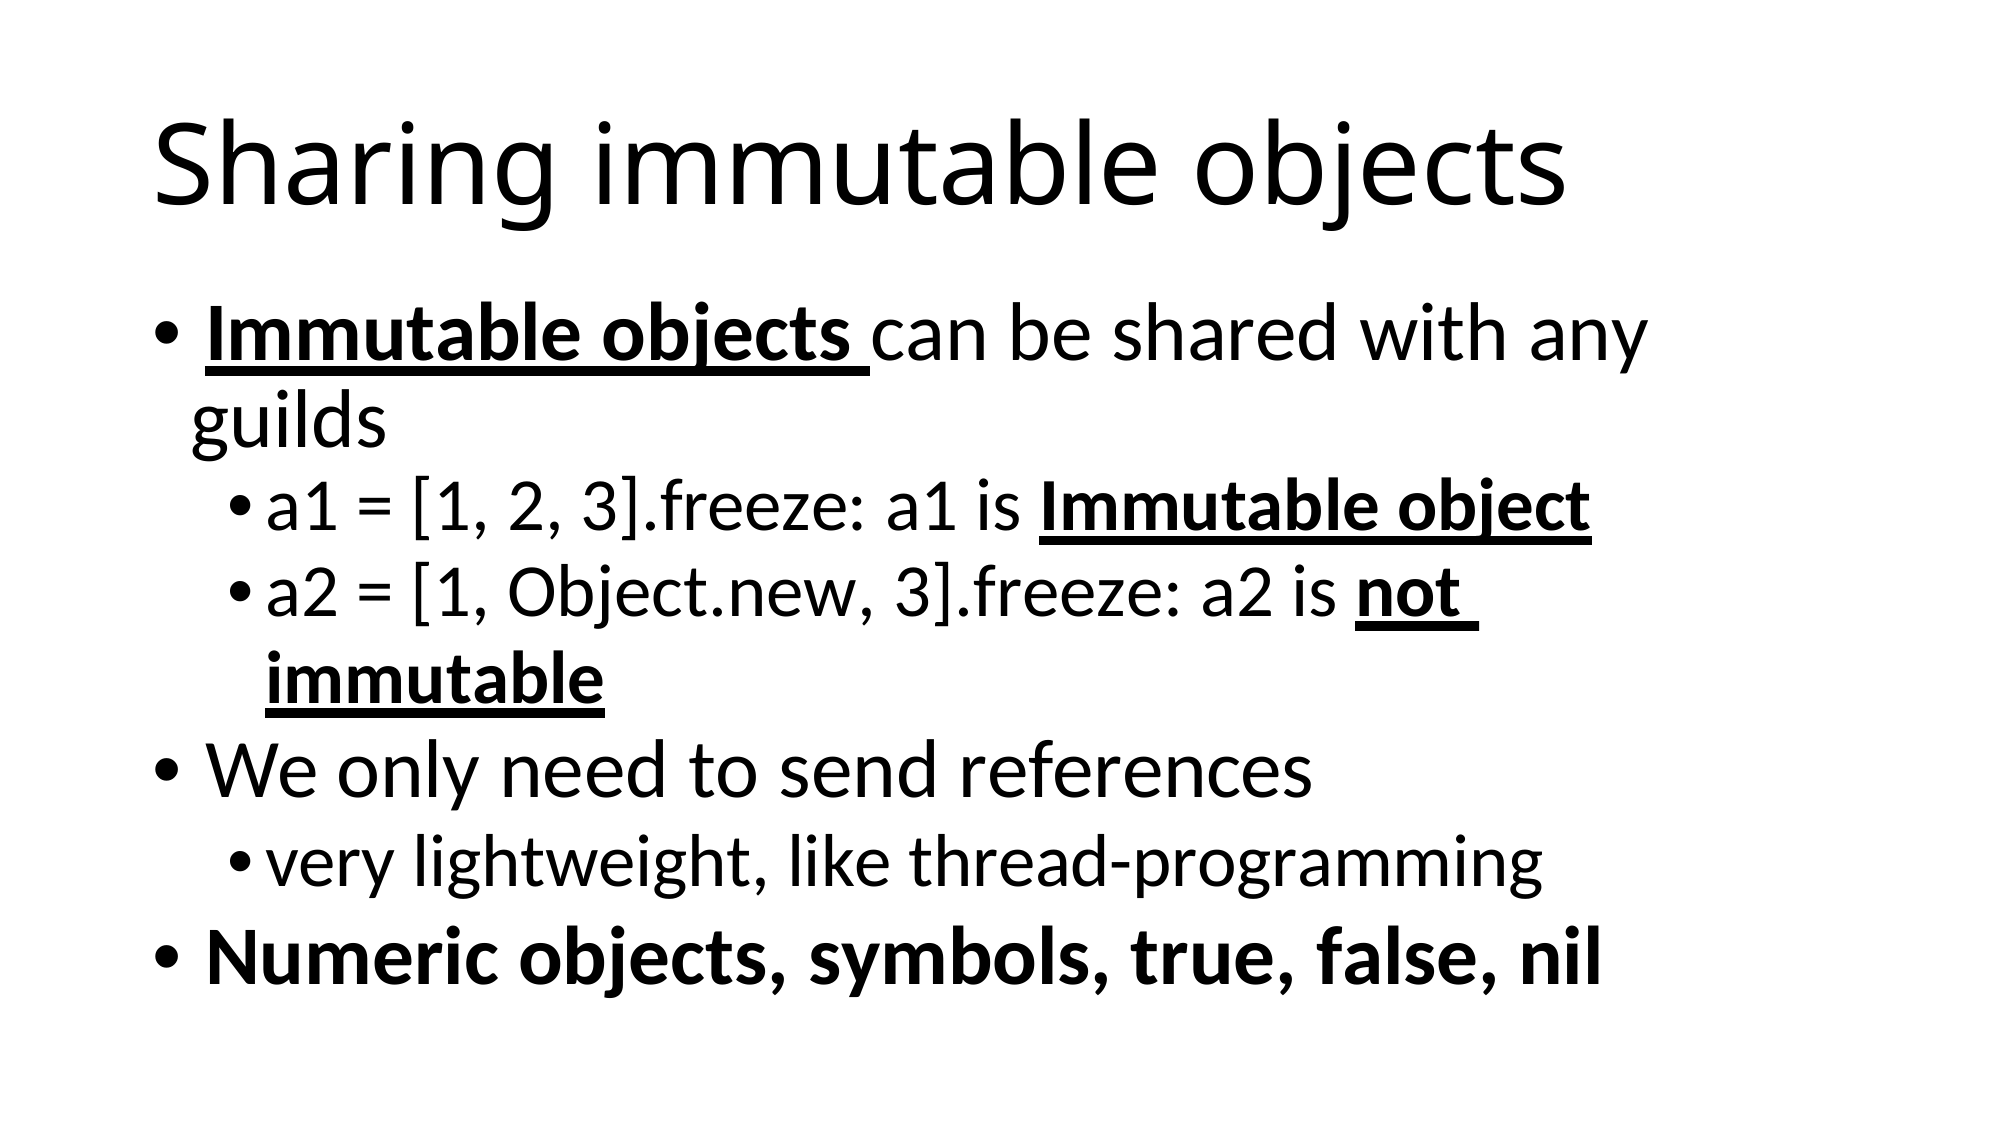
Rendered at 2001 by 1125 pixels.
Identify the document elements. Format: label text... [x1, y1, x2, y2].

list very lightweight, like thread-programming [227, 817, 1819, 904]
list a1 = [1, 2, 3].freeze: a1 is Immutable object [227, 465, 1819, 547]
text guilds [190, 379, 1819, 465]
subtitle Sharing immutable objects [152, 104, 1819, 230]
text • We only need to send references [152, 721, 1819, 817]
list a2 = [1, Object.new, 3].freeze: a2 is not immutable [227, 547, 1819, 721]
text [152, 921, 1719, 1000]
text • Immutable objects can be shared with any [152, 288, 1819, 379]
